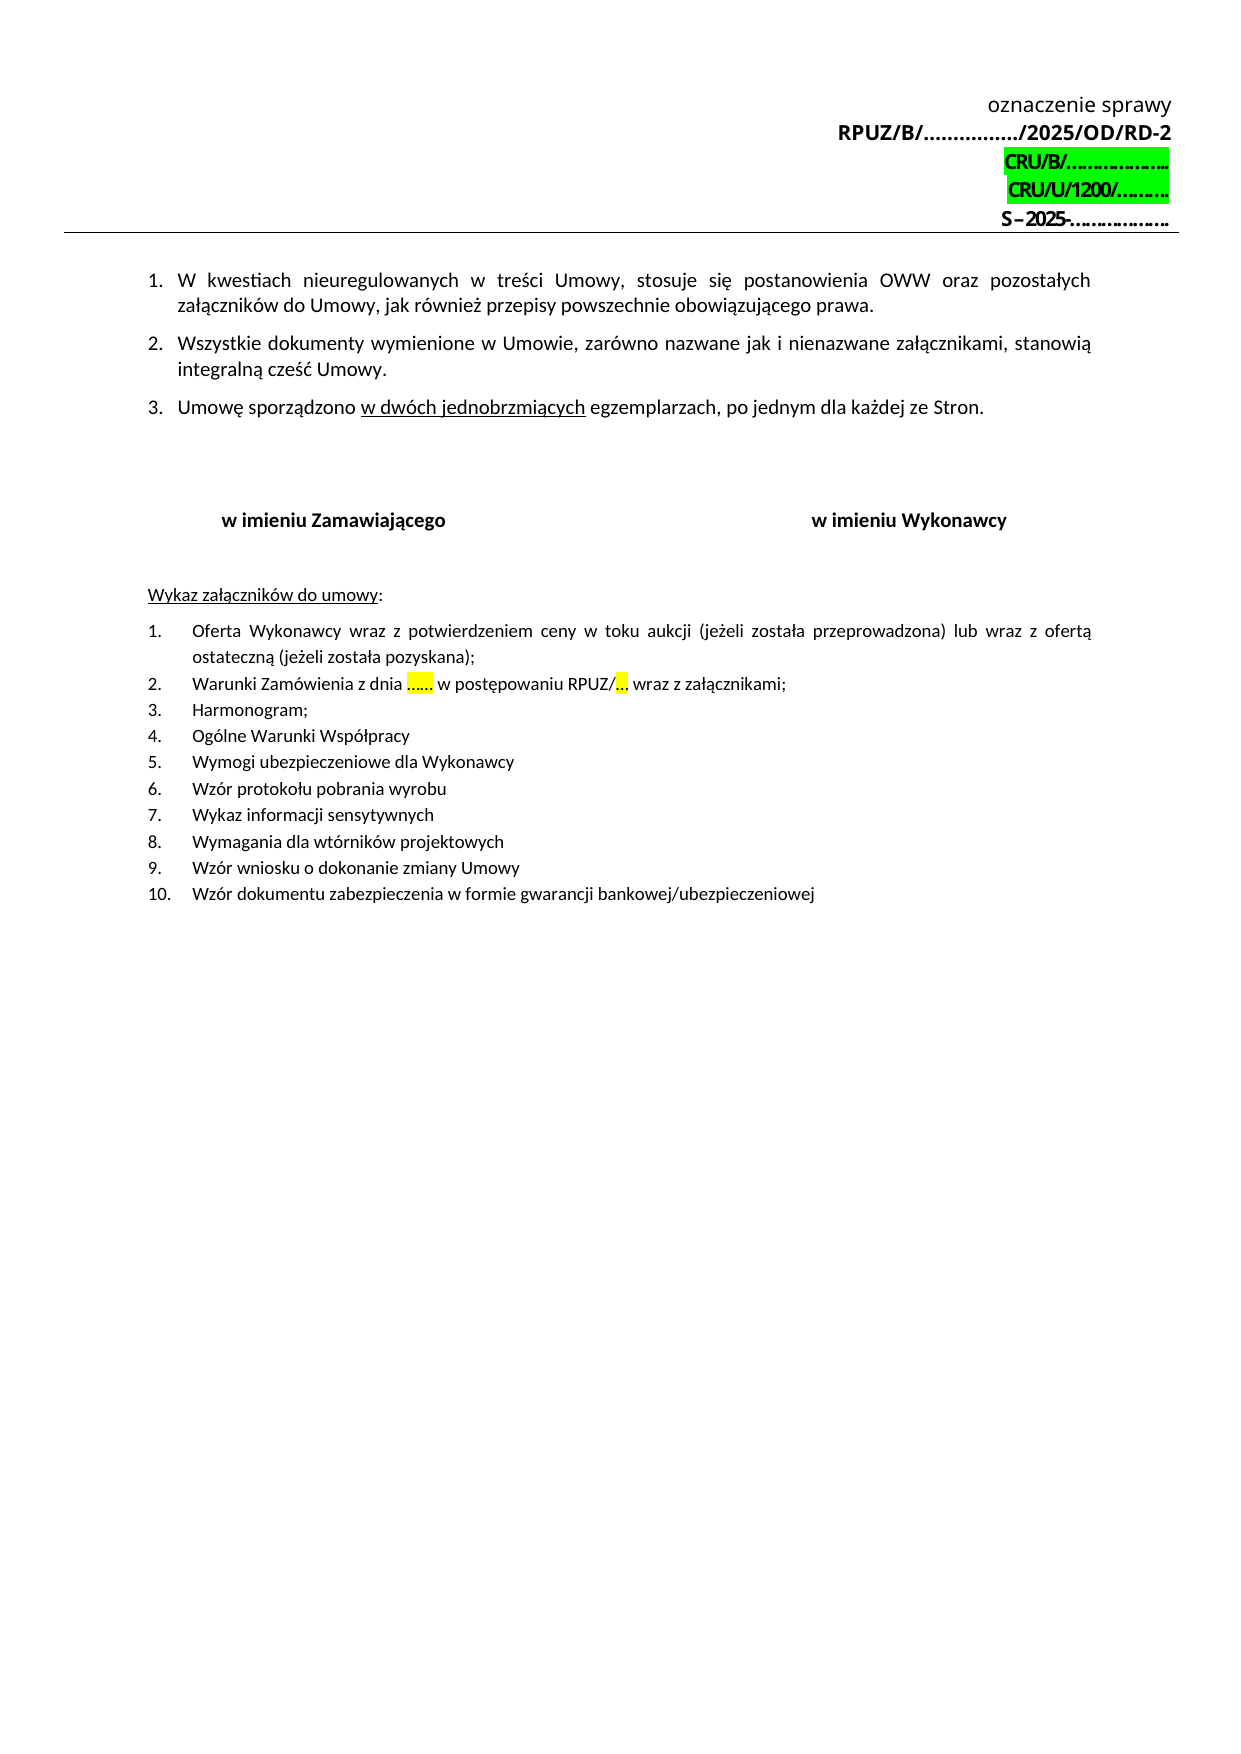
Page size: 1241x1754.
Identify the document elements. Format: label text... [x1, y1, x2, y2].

list Wymagania dla wtórników projektowych [148, 830, 1093, 853]
list Warunki Zamówienia z dnia …… w postępowaniu RPUZ/… wraz z załącznikami; [148, 672, 407, 694]
list Umowę sporządzono w dwóch jednobrzmiących egzemplarzach, po jednym dla każdej ze Stron. [148, 394, 1093, 419]
list Wzór dokumentu zabezpieczenia w formie gwarancji bankowej/ubezpieczeniowej [148, 882, 1093, 905]
list Wzór protokołu pobrania wyrobu [148, 777, 1093, 800]
list W kwestiach nieuregulowanych w treści Umowy, stosuje się postanowienia OWW oraz pozostałych załączników do Umowy, jak również przepisy powszechnie obowiązującego prawa. [148, 267, 1093, 318]
text w imieniu Zamawiającego w imieniu Wykonawcy [148, 508, 1093, 533]
list Warunki Zamówienia z dnia …… w postępowaniu RPUZ/… wraz z załącznikami; [628, 672, 1093, 694]
list Harmonogram; [148, 698, 1093, 721]
text Wykaz załączników do umowy: [148, 583, 1093, 606]
list Wymogi ubezpieczeniowe dla Wykonawcy [148, 751, 1093, 774]
list Wszystkie dokumenty wymienione w Umowie, zarówno nazwane jak i nienazwane załącznikami, stanowią integralną cześć Umowy. [148, 331, 1093, 381]
list Oferta Wykonawcy wraz z potwierdzeniem ceny w toku aukcji (jeżeli została przeprowadzona) lub wraz z ofertą ostateczną (jeżeli została pozyskana); [148, 619, 1093, 668]
list Ogólne Warunki Współpracy [148, 724, 1093, 747]
list Wzór wniosku o dokonanie zmiany Umowy [148, 856, 1093, 879]
list Wykaz informacji sensytywnych [148, 803, 1093, 826]
